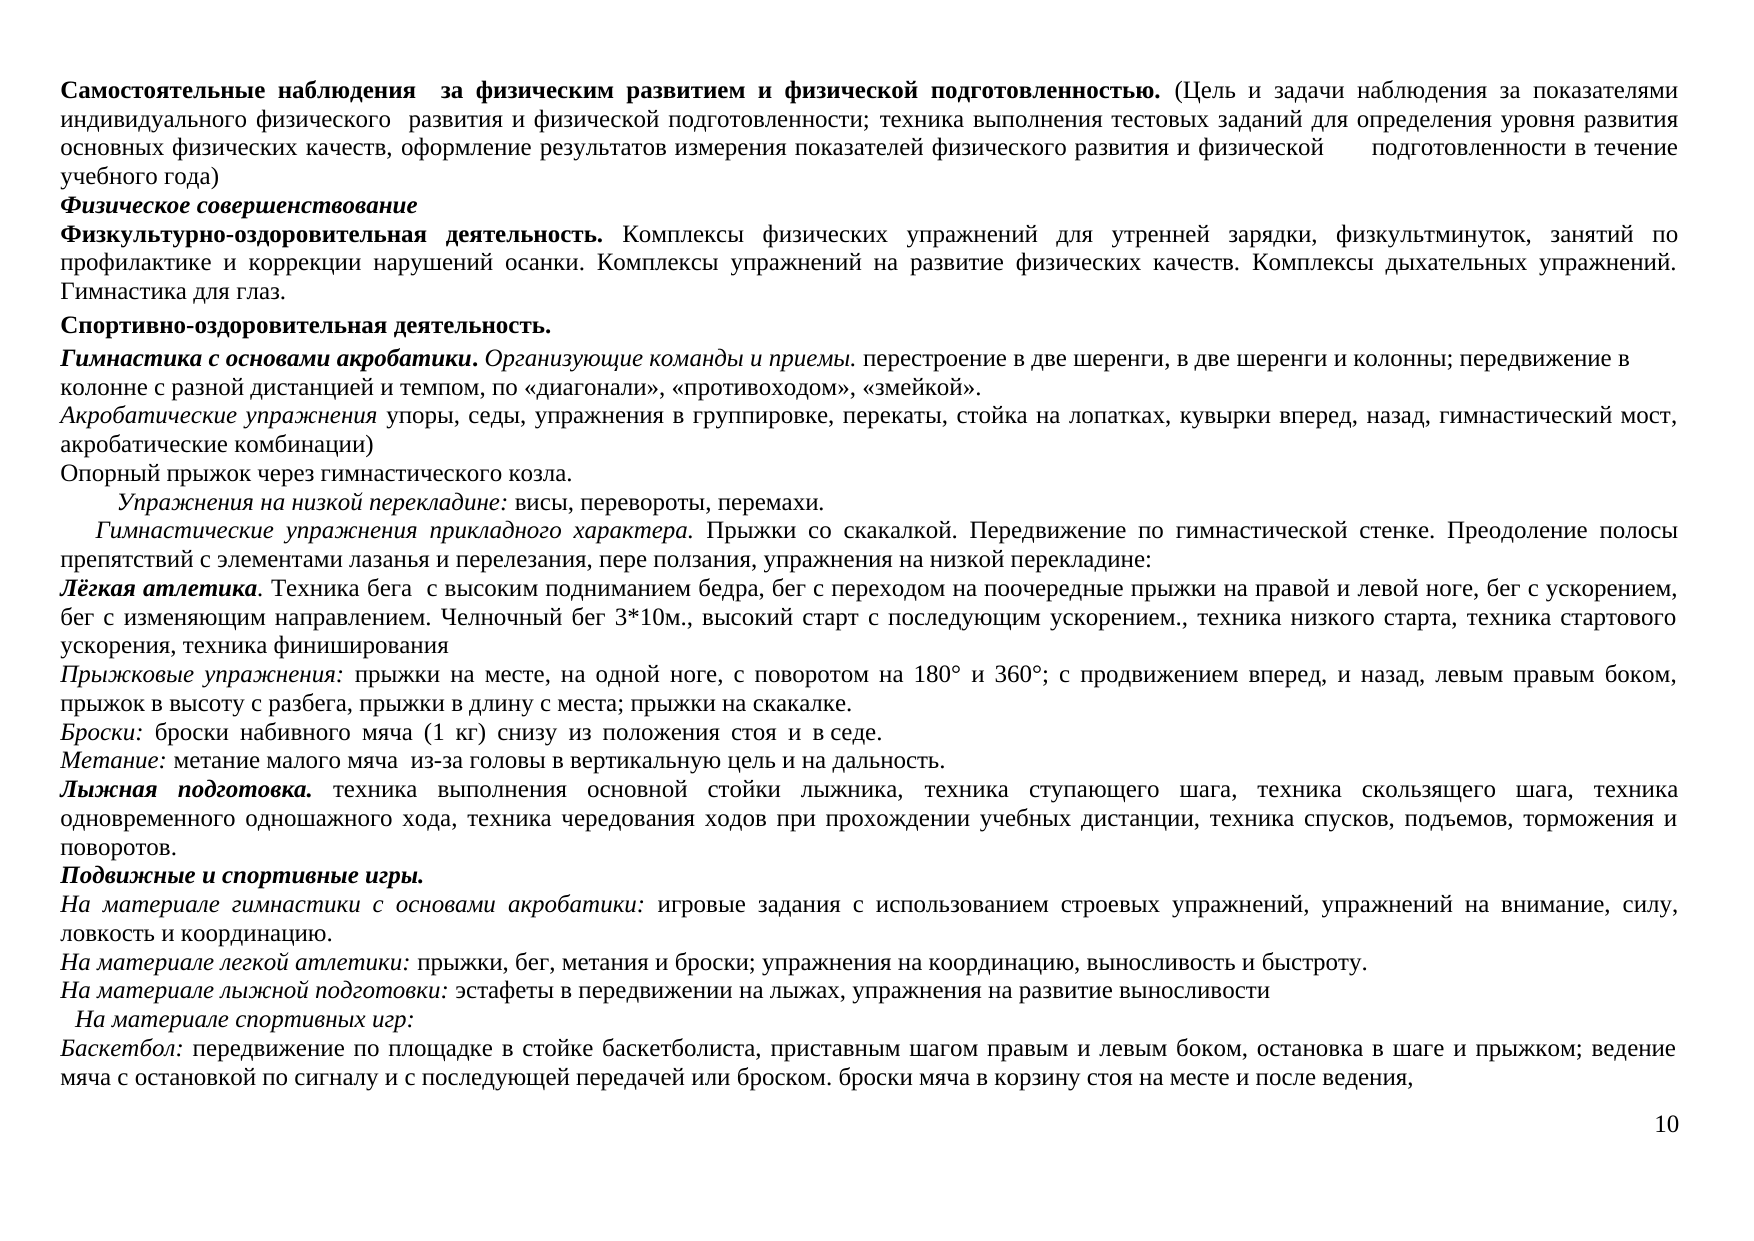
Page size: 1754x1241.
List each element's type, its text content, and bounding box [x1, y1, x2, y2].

text Гимнастические упражнения прикладного характера. Прыжки со скакалкой. Передвижение по гимнастической стенке. Преодоление полосы препятствий с элементами лазанья и перелезания, пере ползания, упражнения на низкой перекладине: [60, 516, 1679, 573]
text Лыжная подготовка. техника выполнения основной стойки лыжника, техника ступающего шага, техника скользящего шага, техника одновременного одношажного хода, техника чередования ходов при прохождении учебных дистанции, техника спусков, подъемов, торможения и поворотов. [60, 774, 1679, 861]
text Самостоятельные наблюдения за физическим развитием и физической подготовленностью. (Цель и задачи наблюдения за показателями индивидуального физического развития и физической подготовленности; техника выполнения тестовых заданий для определения уровня развития основных физических качеств, оформление результатов измерения показателей физического развития и физической подготовленности в течение учебного года) [60, 75, 1679, 190]
text Акробатические упражнения упоры, седы, упражнения в группировке, перекаты, стойка на лопатках, кувырки вперед, назад, гимнастический мост, акробатические комбинации) [60, 401, 1679, 458]
text Физкультурно-оздоровительная деятельность. Комплексы физических упражнений для утренней зарядки, физкультминуток, занятий по профилактике и коррекции нарушений осанки. Комплексы упражнений на развитие физических качеств. Комплексы дыхательных упражнений. Гимнастика для глаз. [60, 219, 1679, 305]
text Метание: метание малого мяча из-за головы в вертикальную цель и на дальность. [60, 746, 1679, 774]
text Опорный прыжок через гимнастического козла. [60, 458, 1679, 487]
text Физическое совершенствование [60, 190, 1679, 219]
text На материале легкой атлетики: прыжки, бег, метания и броски; упражнения на координацию, выносливость и быстроту. [60, 947, 1679, 976]
text Гимнастика с основами акробатики. Организующие команды и приемы. перестроение в две шеренги, в две шеренги и колонны; передвижение в колонне с разной дистанцией и темпом, по «диагонали», «противоходом», «змейкой». [60, 343, 1679, 401]
text Броски: броски набивного мяча (1 кг) снизу из положения стоя и в седе. [60, 717, 1679, 746]
text Лёгкая атлетика. Техника бега с высоким подниманием бедра, бег с переходом на поочередные прыжки на правой и левой ноге, бег с ускорением, бег с изменяющим направлением. Челночный бег 3*10м., высокий старт с последующим ускорением., техника низкого старта, техника стартового ускорения, техника финиширования [60, 573, 1679, 659]
text Упражнения на низкой перекладине: висы, перевороты, перемахи. [60, 487, 1679, 516]
text На материале лыжной подготовки: эстафеты в передвижении на лыжах, упражнения на развитие выносливости [60, 976, 1679, 1004]
text Спортивно-оздоровительная деятельность. [60, 310, 1679, 338]
text На материале спортивных игр: [75, 1004, 1679, 1033]
text Баскетбол: передвижение по площадке в стойке баскетболиста, приставным шагом правым и левым боком, остановка в шаге и прыжком; ведение мяча с остановкой по сигналу и с последующей передачей или броском. броски мяча в корзину стоя на месте и после ведения, [60, 1033, 1679, 1091]
text Прыжковые упражнения: прыжки на месте, на одной ноге, с поворотом на 180° и 360°; с продвижением вперед, и назад, левым правым боком, прыжок в высоту с разбега, прыжки в длину с места; прыжки на скакалке. [60, 659, 1679, 717]
text Подвижные и спортивные игры. [60, 861, 1679, 889]
text На материале гимнастики с основами акробатики: игровые задания с использованием строевых упражнений, упражнений на внимание, силу, ловкость и координацию. [60, 889, 1679, 947]
